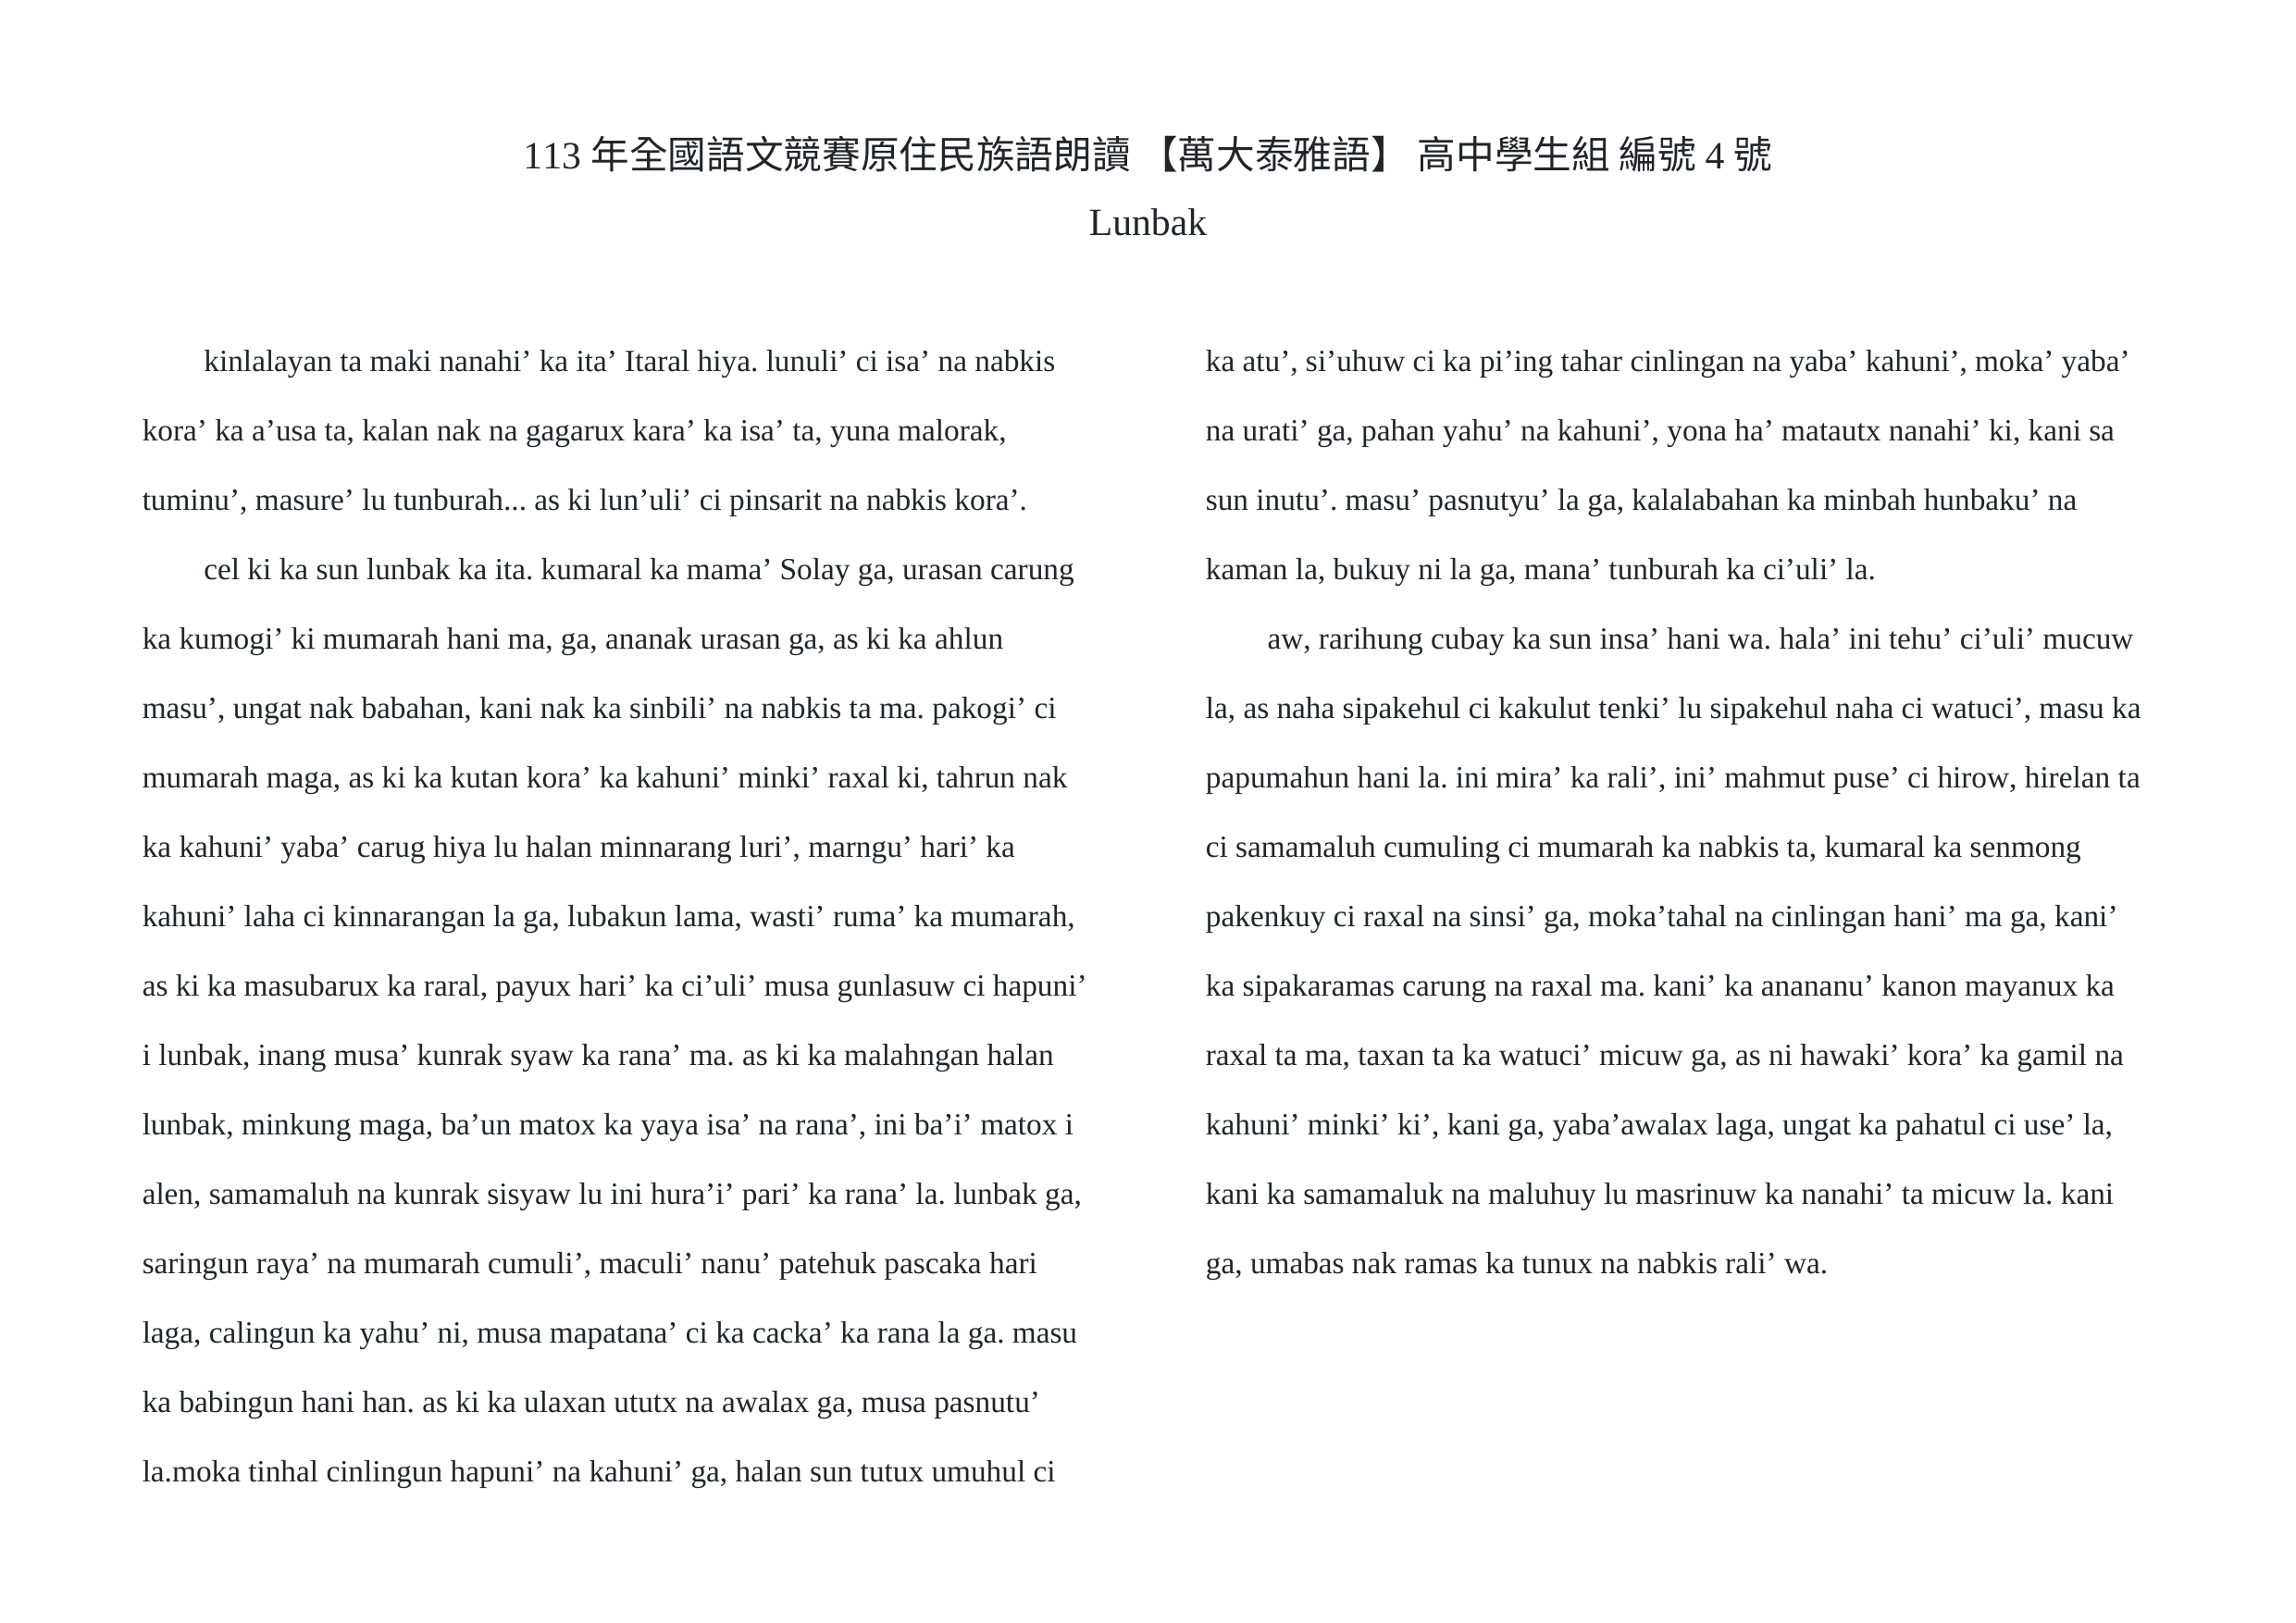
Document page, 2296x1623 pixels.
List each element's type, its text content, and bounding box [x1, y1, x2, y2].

text cel ki ka sun lunbak ka ita. kumaral ka mama’ Solay ga, urasan carung ka kumogi’ ki mumarah hani ma, ga, ananak urasan ga, as ki ka ahlun masu’, ungat nak babahan, kani nak ka sinbili’ na nabkis ta ma. pakogi’ ci mumarah maga, as ki ka kutan kora’ ka kahuni’ minki’ raxal ki, tahrun nak ka kahuni’ yaba’ carug hiya lu halan minnarang luri’, marngu’ hari’ ka kahuni’ laha ci kinnarangan la ga, lubakun lama, wasti’ ruma’ ka mumarah, as ki ka masubarux ka raral, payux hari’ ka ci’uli’ musa gunlasuw ci hapuni’ i lunbak, inang musa’ kunrak syaw ka rana’ ma. as ki ka malahngan halan lunbak, minkung maga, ba’un matox ka yaya isa’ na rana’, ini ba’i’ matox i alen, samamaluh na kunrak sisyaw lu ini hura’i’ pari’ ka rana’ la. lunbak ga, saringun raya’ na mumarah cumuli’, maculi’ nanu’ patehuk pascaka hari laga, calingun ka yahu’ ni, musa mapatana’ ci ka cacka’ ka rana la ga. masu ka babingun hani han. as ki ka ulaxan ututx na awalax ga, musa pasnutu’ la.moka tinhal cinlingun hapuni’ na kahuni’ ga, halan sun tutux umuhul ci ka atu’, si’uhuw ci ka pi’ing tahar cinlingan na yaba’ kahuni’, moka’ yaba’ na urati’ ga, pahan yahu’ na kahuni’, yona ha’ matautx nanahi’ ki, kani sa sun inutu’. masu’ pasnutyu’ la ga, kalalabahan ka minbah hunbaku’ na kaman la, bukuy ni la ga, mana’ tunburah ka ci’uli’ la. [1206, 326, 2153, 603]
text cel ki ka sun lunbak ka ita. kumaral ka mama’ Solay ga, urasan carung ka kumogi’ ki mumarah hani ma, ga, ananak urasan ga, as ki ka ahlun masu’, ungat nak babahan, kani nak ka sinbili’ na nabkis ta ma. pakogi’ ci mumarah maga, as ki ka kutan kora’ ka kahuni’ minki’ raxal ki, tahrun nak ka kahuni’ yaba’ carug hiya lu halan minnarang luri’, marngu’ hari’ ka kahuni’ laha ci kinnarangan la ga, lubakun lama, wasti’ ruma’ ka mumarah, as ki ka masubarux ka raral, payux hari’ ka ci’uli’ musa gunlasuw ci hapuni’ i lunbak, inang musa’ kunrak syaw ka rana’ ma. as ki ka malahngan halan lunbak, minkung maga, ba’un matox ka yaya isa’ na rana’, ini ba’i’ matox i alen, samamaluh na kunrak sisyaw lu ini hura’i’ pari’ ka rana’ la. lunbak ga, saringun raya’ na mumarah cumuli’, maculi’ nanu’ patehuk pascaka hari laga, calingun ka yahu’ ni, musa mapatana’ ci ka cacka’ ka rana la ga. masu ka babingun hani han. as ki ka ulaxan ututx na awalax ga, musa pasnutu’ la.moka tinhal cinlingun hapuni’ na kahuni’ ga, halan sun tutux umuhul ci ka atu’, si’uhuw ci ka pi’ing tahar cinlingan na yaba’ kahuni’, moka’ yaba’ na urati’ ga, pahan yahu’ na kahuni’, yona ha’ matautx nanahi’ ki, kani sa sun inutu’. masu’ pasnutyu’ la ga, kalalabahan ka minbah hunbaku’ na kaman la, bukuy ni la ga, mana’ tunburah ka ci’uli’ la. [142, 534, 1090, 1505]
text aw, rarihung cubay ka sun insa’ hani wa. hala’ ini tehu’ ci’uli’ mucuw la, as naha sipakehul ci kakulut tenki’ lu sipakehul naha ci watuci’, masu ka papumahun hani la. ini mira’ ka rali’, ini’ mahmut puse’ ci hirow, hirelan ta ci samamaluh cumuling ci mumarah ka nabkis ta, kumaral ka senmong pakenkuy ci raxal na sinsi’ ga, moka’tahal na cinlingan hani’ ma ga, kani’ ka sipakaramas carung na raxal ma. kani’ ka anananu’ kanon mayanux ka raxal ta ma, taxan ta ka watuci’ micuw ga, as ni hawaki’ kora’ ka gamil na kahuni’ minki’ ki’, kani ga, yaba’awalax laga, ungat ka pahatul ci use’ la, kani ka samamaluk na maluhuy lu masrinuw ka nanahi’ ta micuw la. kani ga, umabas nak ramas ka tunux na nabkis rali’ wa. [1206, 603, 2153, 1297]
text kinlalayan ta maki nanahi’ ka ita’ Itaral hiya. lunuli’ ci isa’ na nabkis kora’ ka a’usa ta, kalan nak na gagarux kara’ ka isa’ ta, yuna malorak, tuminu’, masure’ lu tunburah... as ki lun’uli’ ci pinsarit na nabkis kora’. [142, 326, 1090, 534]
text Lunbak [142, 187, 2153, 256]
text 113 年全國語文競賽原住民族語朗讀 【萬大泰雅語】 高中學生組 編號 4 號 [142, 118, 2153, 187]
